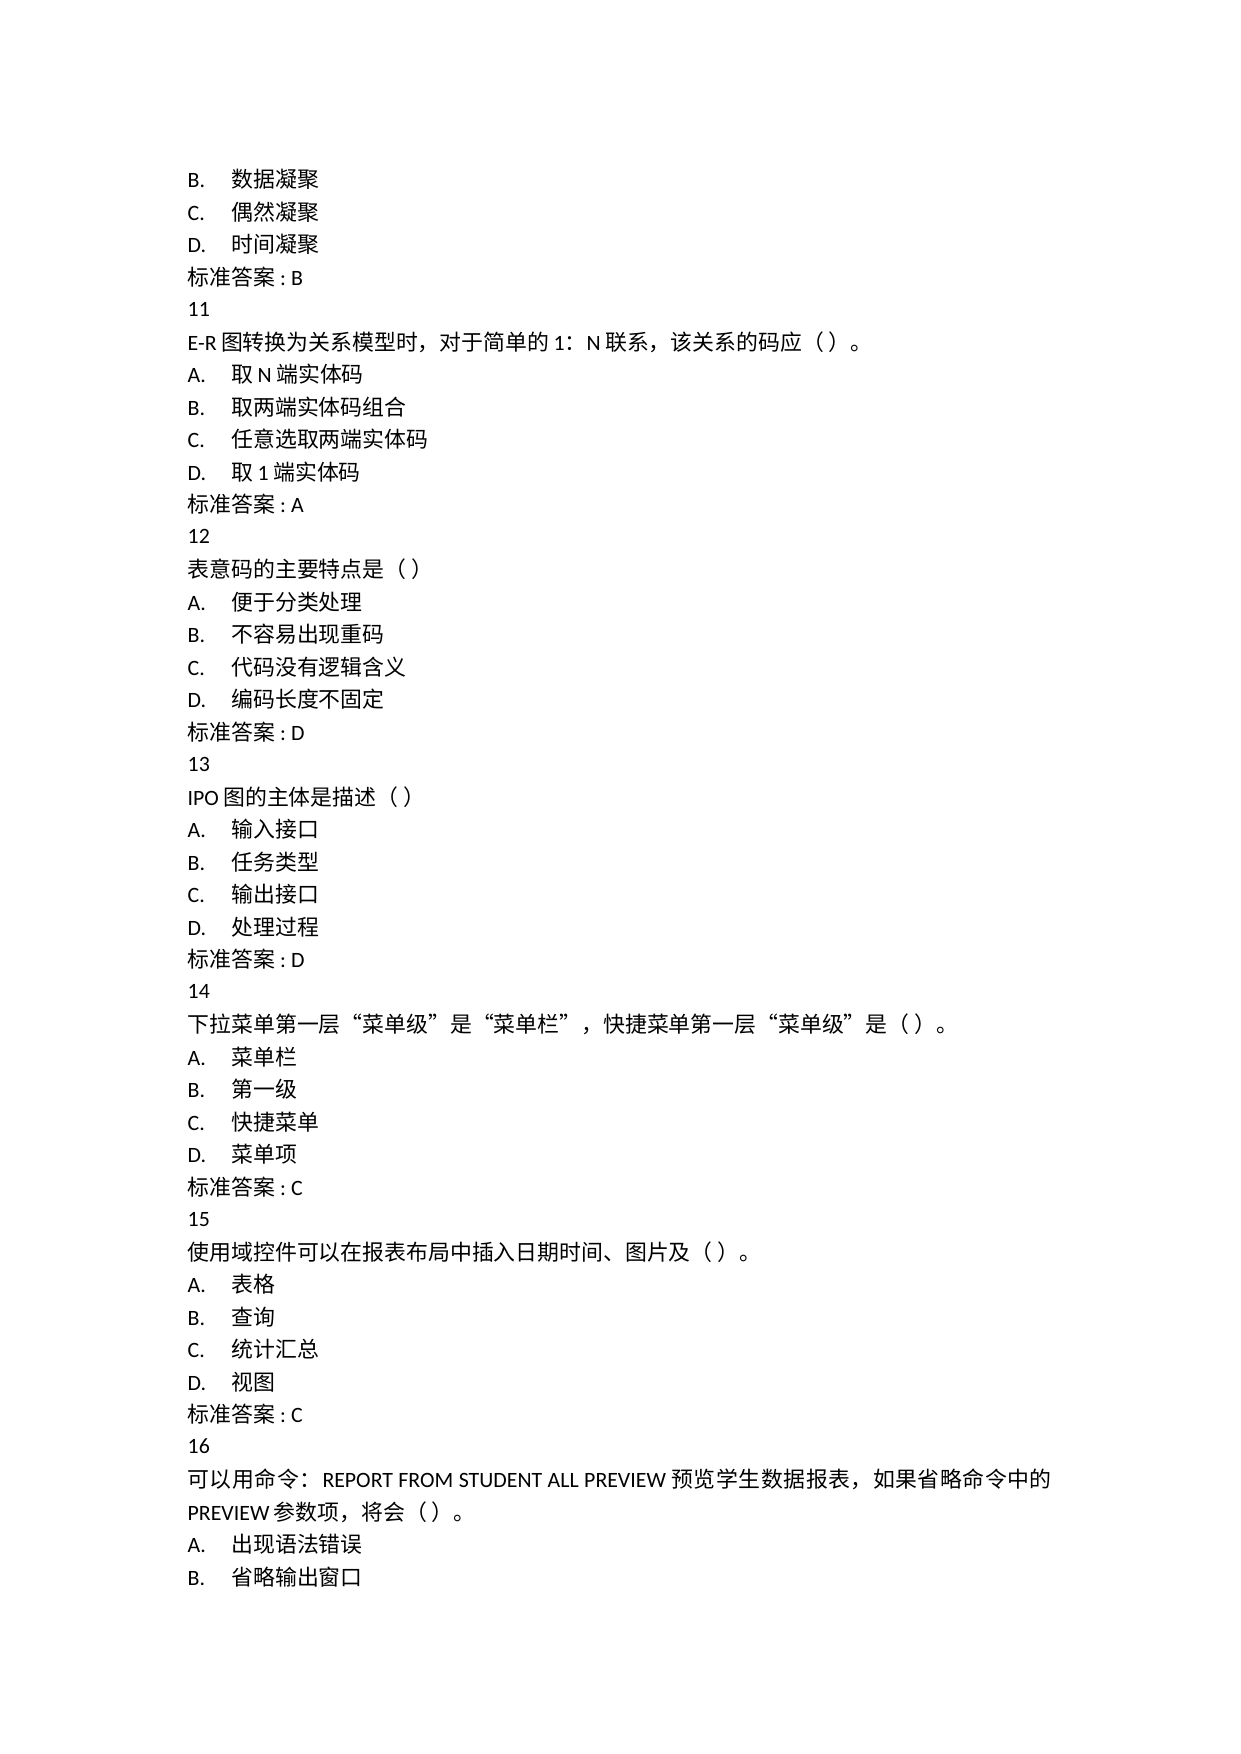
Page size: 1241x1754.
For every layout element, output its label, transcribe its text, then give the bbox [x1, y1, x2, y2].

text 下拉菜单第一层“菜单级”是“菜单栏”，快捷菜单第一层“菜单级”是（ ）。 [187, 1007, 1053, 1039]
text 12 [187, 519, 1053, 552]
text C. 统计汇总 [187, 1332, 1053, 1364]
text B. 取两端实体码组合 [187, 389, 1053, 422]
text E-R图转换为关系模型时，对于简单的1：N联系，该关系的码应（ ）。 [187, 324, 1053, 357]
text D. 编码长度不固定 [187, 682, 1053, 714]
text 标准答案 : D [187, 942, 1053, 974]
text IPO图的主体是描述（ ） [187, 779, 1053, 812]
text 可以用命令：REPORT FROM STUDENT ALL PREVIEW预览学生数据报表，如果省略命令中的PREVIEW参数项，将会（ ）。 [187, 1462, 1053, 1527]
text C. 偶然凝聚 [187, 194, 1053, 227]
text A. 便于分类处理 [187, 584, 1053, 617]
text 13 [187, 747, 1053, 779]
text A. 取N端实体码 [187, 357, 1053, 389]
text B. 省略输出窗口 [187, 1559, 1053, 1592]
text B. 不容易出现重码 [187, 617, 1053, 649]
text 15 [187, 1202, 1053, 1234]
text A. 菜单栏 [187, 1039, 1053, 1072]
text B. 任务类型 [187, 844, 1053, 877]
text D. 时间凝聚 [187, 227, 1053, 259]
text C. 快捷菜单 [187, 1104, 1053, 1137]
text D. 取1端实体码 [187, 454, 1053, 487]
text C. 代码没有逻辑含义 [187, 649, 1053, 682]
text D. 菜单项 [187, 1137, 1053, 1169]
text A. 表格 [187, 1267, 1053, 1299]
text 标准答案 : C [187, 1169, 1053, 1202]
text 使用域控件可以在报表布局中插入日期时间、图片及（ ）。 [187, 1234, 1053, 1267]
text 标准答案 : D [187, 714, 1053, 747]
text 16 [187, 1429, 1053, 1462]
text 表意码的主要特点是（ ） [187, 552, 1053, 584]
text B. 数据凝聚 [187, 162, 1053, 194]
text D. 视图 [187, 1364, 1053, 1397]
text 标准答案 : A [187, 487, 1053, 519]
text B. 第一级 [187, 1072, 1053, 1104]
text 14 [187, 974, 1053, 1007]
text C. 任意选取两端实体码 [187, 422, 1053, 454]
text D. 处理过程 [187, 909, 1053, 942]
text B. 查询 [187, 1299, 1053, 1332]
text C. 输出接口 [187, 877, 1053, 909]
text A. 出现语法错误 [187, 1527, 1053, 1559]
text 11 [187, 292, 1053, 324]
text 标准答案 : B [187, 259, 1053, 292]
text A. 输入接口 [187, 812, 1053, 844]
text 标准答案 : C [187, 1397, 1053, 1429]
